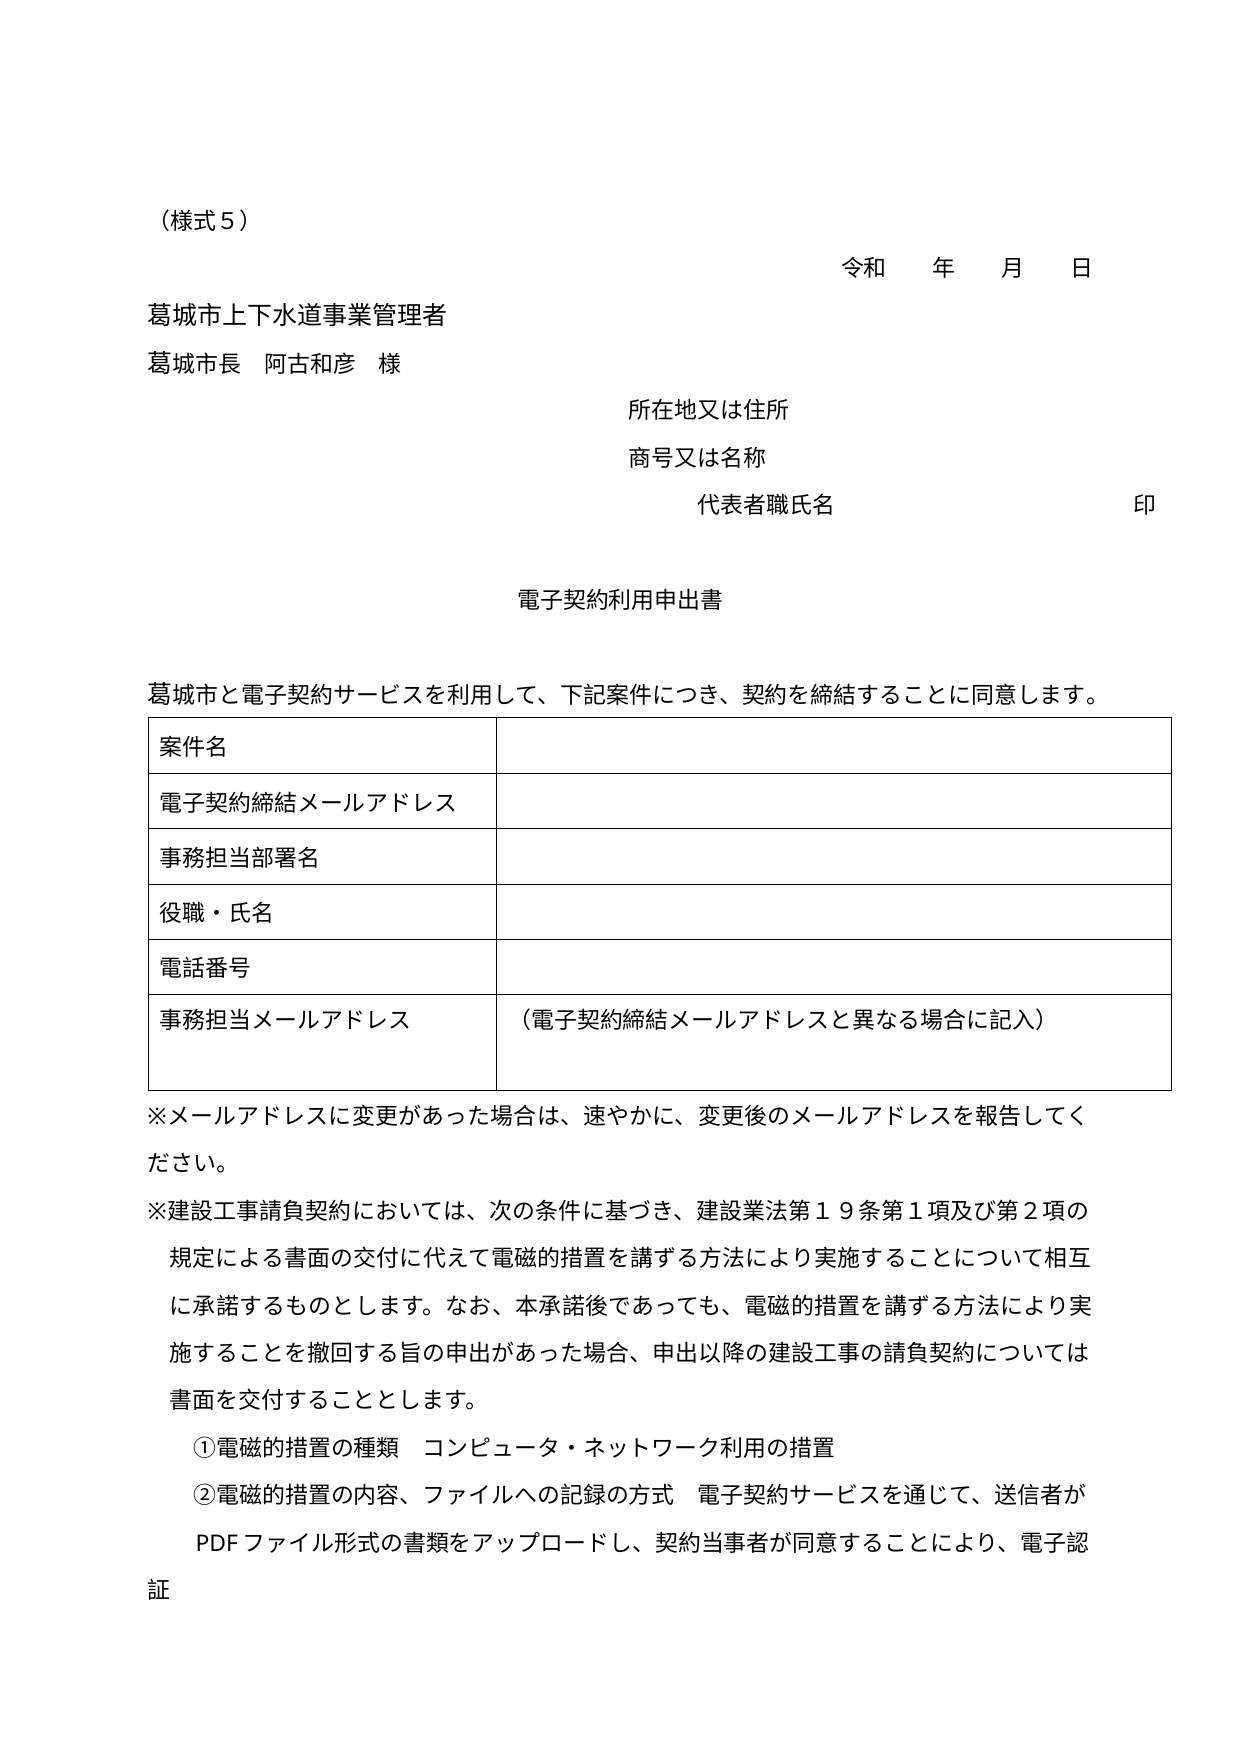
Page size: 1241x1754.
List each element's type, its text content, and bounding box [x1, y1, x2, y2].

table_cell [497, 774, 1171, 828]
table_cell 事務担当メールアドレス [149, 995, 496, 1090]
text ※建設工事請負契約においては、次の条件に基づき、建設業法第１９条第１項及び第２項の規定による書面の交付に代えて電磁的措置を講ずる方法により実施することについて相互に承諾するものとします。なお、本承諾後であっても、電磁的措置を講ずる方法により実施することを撤回する旨の申出があった場合、申出以降の建設工事の請負契約については書面を交付することとします。 [147, 1186, 1093, 1423]
text ※メールアドレスに変更があった場合は、速やかに、変更後のメールアドレスを報告してください。 [147, 1091, 1093, 1186]
text ①電磁的措置の種類 コンピュータ・ネットワーク利用の措置 [147, 1423, 1093, 1470]
text ②電磁的措置の内容、ファイルへの記録の方式 電子契約サービスを通じて、送信者が [147, 1470, 1093, 1517]
text 令和 年 月 日 [147, 243, 1093, 290]
table_cell 事務担当部署名 [149, 829, 496, 883]
text PDFファイル形式の書類をアップロードし、契約当事者が同意することにより、電子認証 [147, 1517, 1093, 1612]
table_cell [497, 885, 1171, 939]
table_header 案件名 [149, 718, 496, 773]
text 葛󠄀城市上下水道事業管理者 [147, 290, 993, 338]
table_cell （電子契約締結メールアドレスと異なる場合に記入） [497, 995, 1171, 1090]
table_cell [497, 940, 1171, 994]
table_header [497, 718, 1171, 773]
table_cell [497, 829, 1171, 883]
text 葛󠄀城市長 阿古和彦 様 [147, 338, 1093, 385]
text 電子契約利用申出書 [147, 575, 1093, 622]
text 葛󠄀城市と電子契約サービスを利用して、下記案件につき、契約を締結することに同意します。 [147, 669, 1093, 717]
table_cell 電子契約締結メールアドレス [149, 774, 496, 828]
table_cell 電話番号 [149, 940, 496, 994]
text 代表者職氏名 印 [697, 480, 1172, 527]
table_cell 役職・氏名 [149, 885, 496, 939]
text 商号又は名称 [629, 432, 1093, 480]
text （様式５） [147, 196, 1001, 243]
text 所在地又は住所 [629, 385, 1093, 432]
